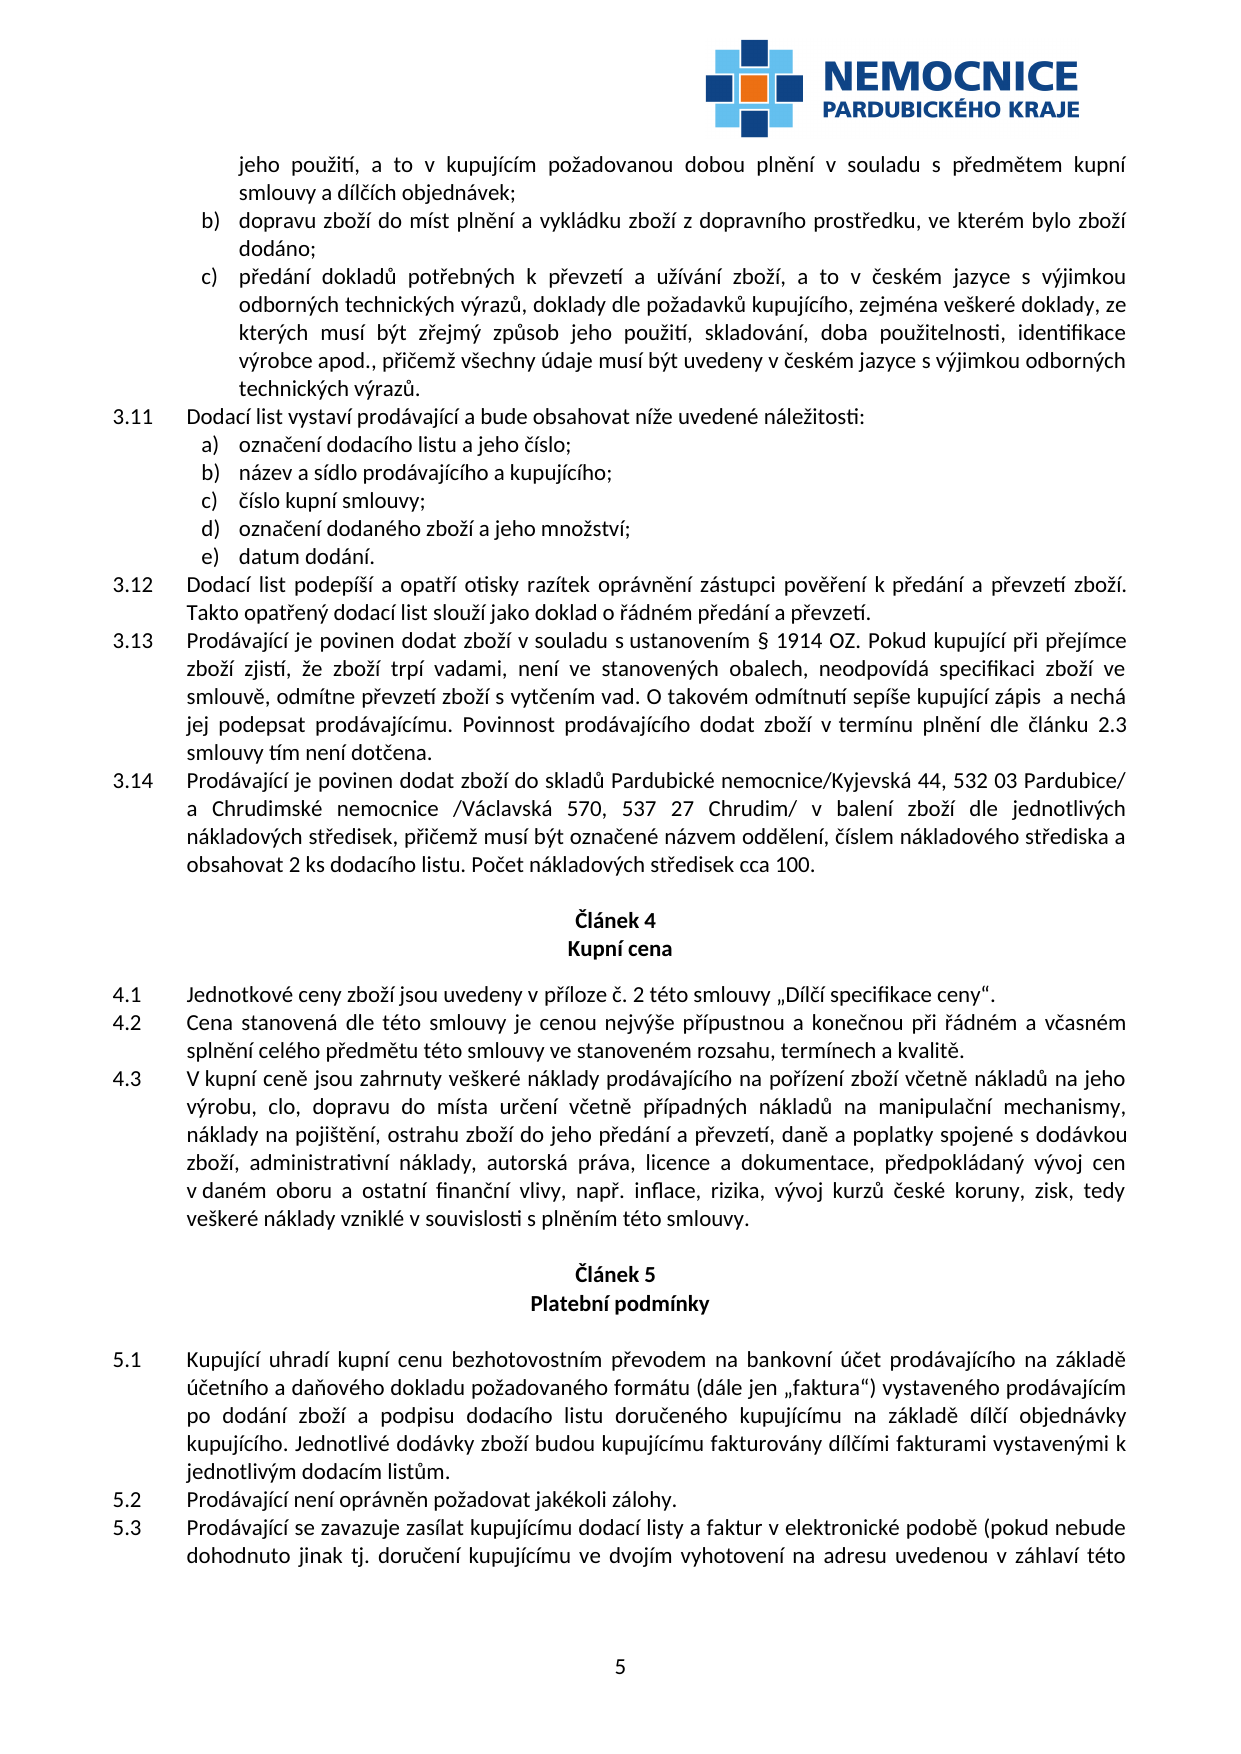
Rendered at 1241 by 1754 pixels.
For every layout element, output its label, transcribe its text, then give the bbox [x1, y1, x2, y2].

list V kupní ceně jsou zahrnuty veškeré náklady prodávajícího na pořízení zboží včetně nákladů na jeho výrobu, clo, dopravu do místa určení včetně případných nákladů na manipulační mechanismy, náklady na pojištění, ostrahu zboží do jeho předání a převzetí, daně a poplatky spojené s dodávkou zboží, administrativní náklady, autorská práva, licence a dokumentace, předpokládaný vývoj cen v daném oboru a ostatní finanční vlivy, např. inflace, rizika, vývoj kurzů české koruny, zisk, tedy veškeré náklady vzniklé v souvislosti s plněním této smlouvy. [112, 1064, 1128, 1233]
list Jednotkové ceny zboží jsou uvedeny v příloze č. 2 této smlouvy „Dílčí specifikace ceny“. [112, 980, 1128, 1008]
list předání dokladů potřebných k převzetí a užívání zboží, a to v českém jazyce s výjimkou odborných technických výrazů, doklady dle požadavků kupujícího, zejména veškeré doklady, ze kterých musí být zřejmý způsob jeho použití, skladování, doba použitelnosti, identifikace výrobce apod., přičemž všechny údaje musí být uvedeny v českém jazyce s výjimkou odborných technických výrazů. [201, 262, 1128, 402]
list datum dodání. [201, 542, 1128, 570]
list Dodací list vystaví prodávající a bude obsahovat níže uvedené náležitosti: [112, 402, 1128, 430]
list Dodací list podepíší a opatří otisky razítek oprávnění zástupci pověření k předání a převzetí zboží. Takto opatřený dodací list slouží jako doklad o řádném předání a převzetí. [112, 570, 1128, 626]
list název a sídlo prodávajícího a kupujícího; [201, 458, 1128, 486]
list Kupující uhradí kupní cenu bezhotovostním převodem na bankovní účet prodávajícího na základě účetního a daňového dokladu požadovaného formátu (dále jen „faktura“) vystaveného prodávajícím po dodání zboží a podpisu dodacího listu doručeného kupujícímu na základě dílčí objednávky kupujícího. Jednotlivé dodávky zboží budou kupujícímu fakturovány dílčími fakturami vystavenými k jednotlivým dodacím listům. [112, 1345, 1128, 1485]
list Cena stanovená dle této smlouvy je cenou nejvýše přípustnou a konečnou při řádném a včasném splnění celého předmětu této smlouvy ve stanoveném rozsahu, termínech a kvalitě. [112, 1008, 1128, 1064]
list Prodávající je povinen dodat zboží v souladu s ustanovením § 1914 OZ. Pokud kupující při přejímce zboží zjistí, že zboží trpí vadami, není ve stanovených obalech, neodpovídá specifikaci zboží ve smlouvě, odmítne převzetí zboží s vytčením vad. O takovém odmítnutí sepíše kupující zápis a nechá jej podepsat prodávajícímu. Povinnost prodávajícího dodat zboží v termínu plnění dle článku 2.3 smlouvy tím není dotčena. [112, 626, 1128, 766]
list označení dodaného zboží a jeho množství; [201, 514, 1128, 542]
list Prodávající není oprávněn požadovat jakékoli zálohy. [112, 1485, 1128, 1513]
text Kupní cena [112, 934, 1128, 963]
text Platební podmínky [112, 1289, 1128, 1317]
picture [704, 38, 1079, 139]
list označení dodacího listu a jeho číslo; [201, 430, 1128, 458]
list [201, 150, 1128, 206]
list číslo kupní smlouvy; [201, 486, 1128, 514]
list Prodávající je povinen dodat zboží do skladů Pardubické nemocnice/Kyjevská 44, 532 03 Pardubice/ a Chrudimské nemocnice /Václavská 570, 537 27 Chrudim/ v balení zboží dle jednotlivých nákladových středisek, přičemž musí být označené názvem oddělení, číslem nákladového střediska a obsahovat 2 ks dodacího listu. Počet nákladových středisek cca 100. [112, 766, 1128, 878]
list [112, 1513, 1128, 1569]
list dopravu zboží do míst plnění a vykládku zboží z dopravního prostředku, ve kterém bylo zboží dodáno; [201, 206, 1128, 262]
